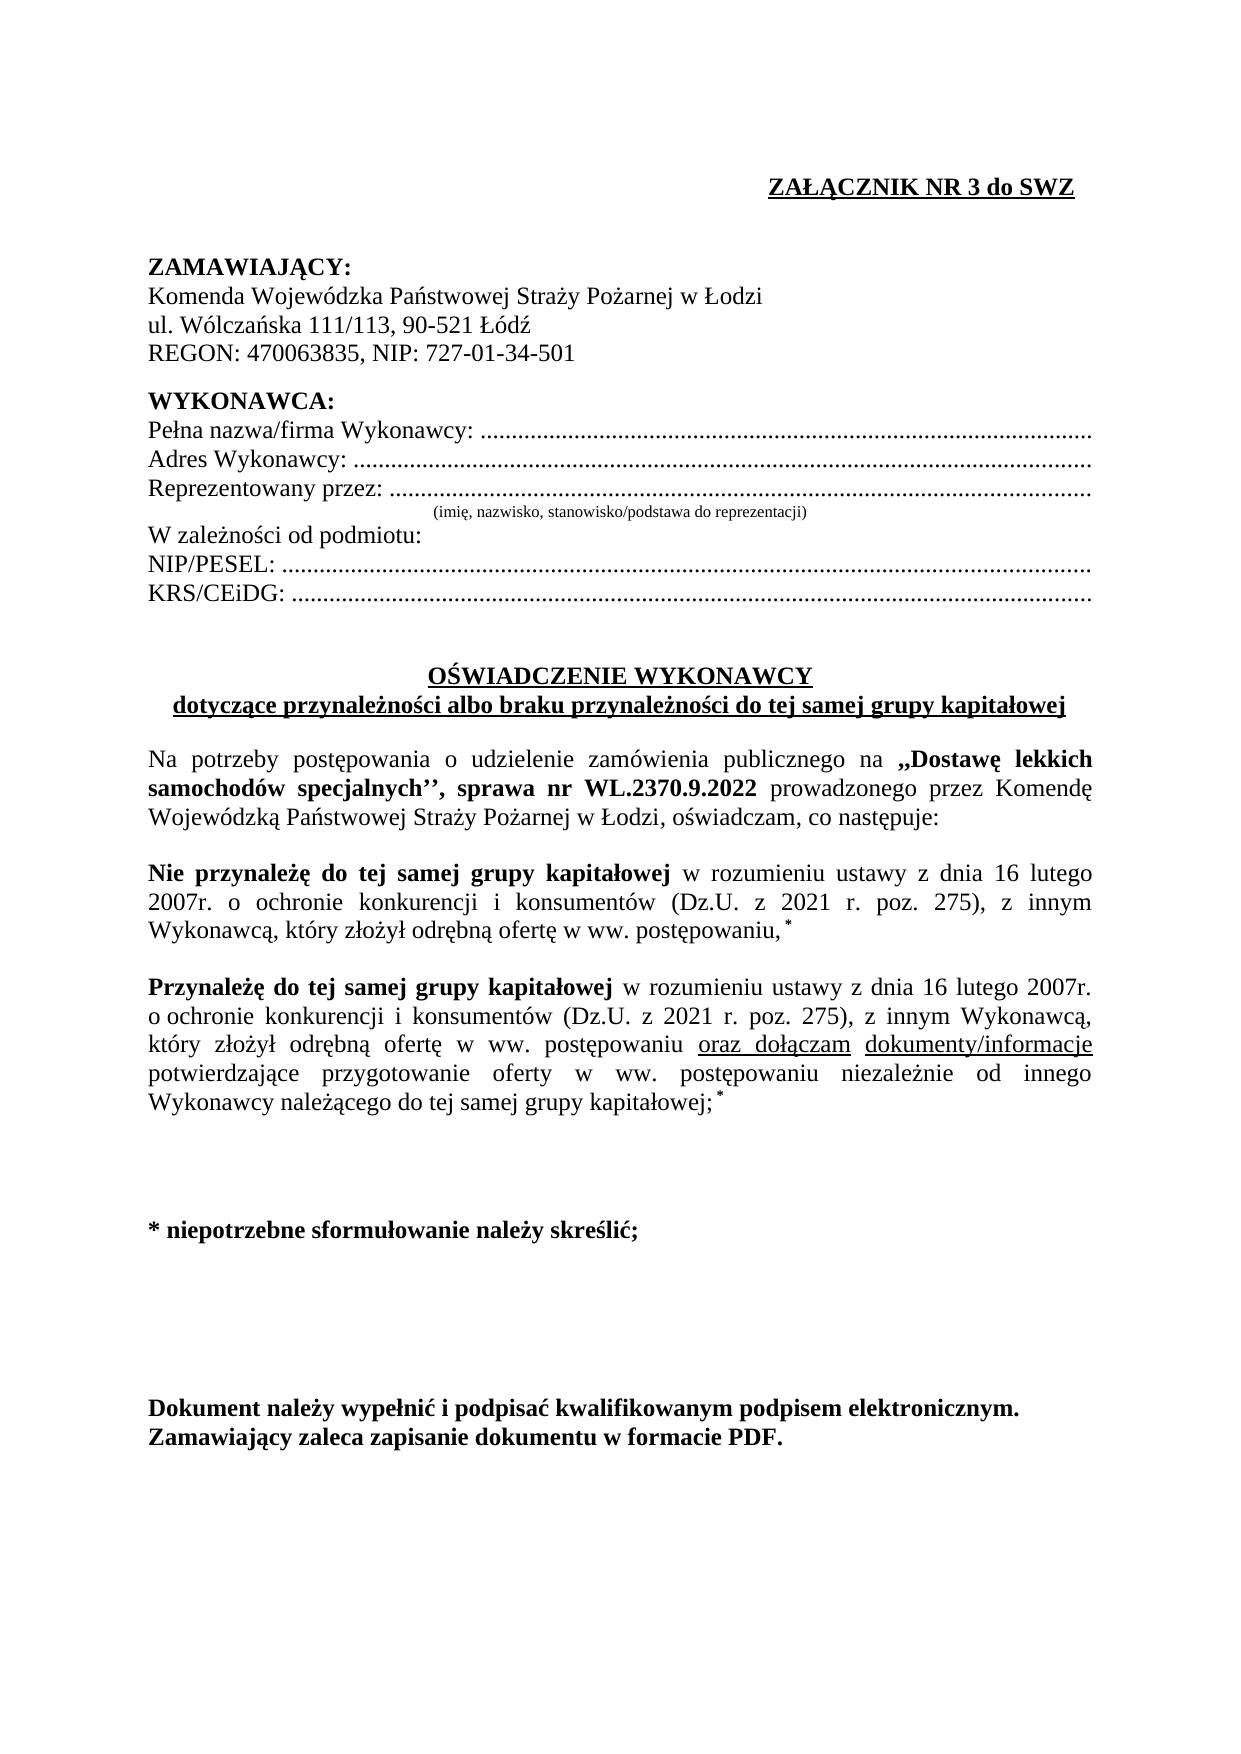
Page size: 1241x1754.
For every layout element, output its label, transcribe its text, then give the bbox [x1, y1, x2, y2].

text (imię, nazwisko, stanowisko/podstawa do reprezentacji) [148, 501, 1093, 521]
text * niepotrzebne sformułowanie należy skreślić; [148, 1219, 1093, 1243]
text KRS/CEiDG: [148, 578, 1093, 607]
text ZAŁĄCZNIK NR 3 do SWZ [768, 172, 1093, 201]
text WYKONAWCA: [148, 386, 1093, 415]
text Przynależę do tej samej grupy kapitałowej w rozumieniu ustawy z dnia 16 lutego 2007r. o ochronie konkurencji i konsumentów (Dz.U. z 2021 r. poz. 275), z innym Wykonawcą, który złożył odrębną ofertę w ww. postępowaniu oraz dołączam dokumenty/informacje potwierdzające przygotowanie oferty w ww. postępowaniu niezależnie od innego Wykonawcy należącego do tej samej grupy kapitałowej; * [148, 973, 1093, 1115]
text Reprezentowany przez: [148, 473, 1093, 501]
text ul. Wólczańska 111/113, 90-521 Łódź [148, 310, 1093, 338]
text Zamawiający zaleca zapisanie dokumentu w formacie PDF. [148, 1422, 1093, 1451]
text Adres Wykonawcy: [148, 444, 1093, 473]
text Komenda Wojewódzka Państwowej Straży Pożarnej w Łodzi [148, 281, 1093, 310]
text W zależności od podmiotu: [148, 521, 1093, 549]
text dotyczące przynależności albo braku przynależności do tej samej grupy kapitałowej [148, 690, 1091, 719]
text REGON: 470063835, NIP: 727-01-34-501 [148, 338, 1093, 367]
text NIP/PESEL: [148, 549, 1093, 578]
text Pełna nazwa/firma Wykonawcy: [148, 415, 1093, 444]
text ZAMAWIAJĄCY: [148, 252, 1093, 281]
text Dokument należy wypełnić i podpisać kwalifikowanym podpisem elektronicznym. [148, 1393, 1093, 1422]
text Nie przynależę do tej samej grupy kapitałowej w rozumieniu ustawy z dnia 16 lutego 2007r. o ochronie konkurencji i konsumentów (Dz.U. z 2021 r. poz. 275), z innym Wykonawcą, który złożył odrębną ofertę w ww. postępowaniu, * [148, 859, 1093, 944]
text OŚWIADCZENIE WYKONAWCY [148, 661, 1093, 690]
text Na potrzeby postępowania o udzielenie zamówienia publicznego na ,,Dostawę lekkich samochodów specjalnych’’, sprawa nr WL.2370.9.2022 prowadzonego przez Komendę Wojewódzką Państwowej Straży Pożarnej w Łodzi, oświadczam, co następuje: [148, 745, 1093, 830]
